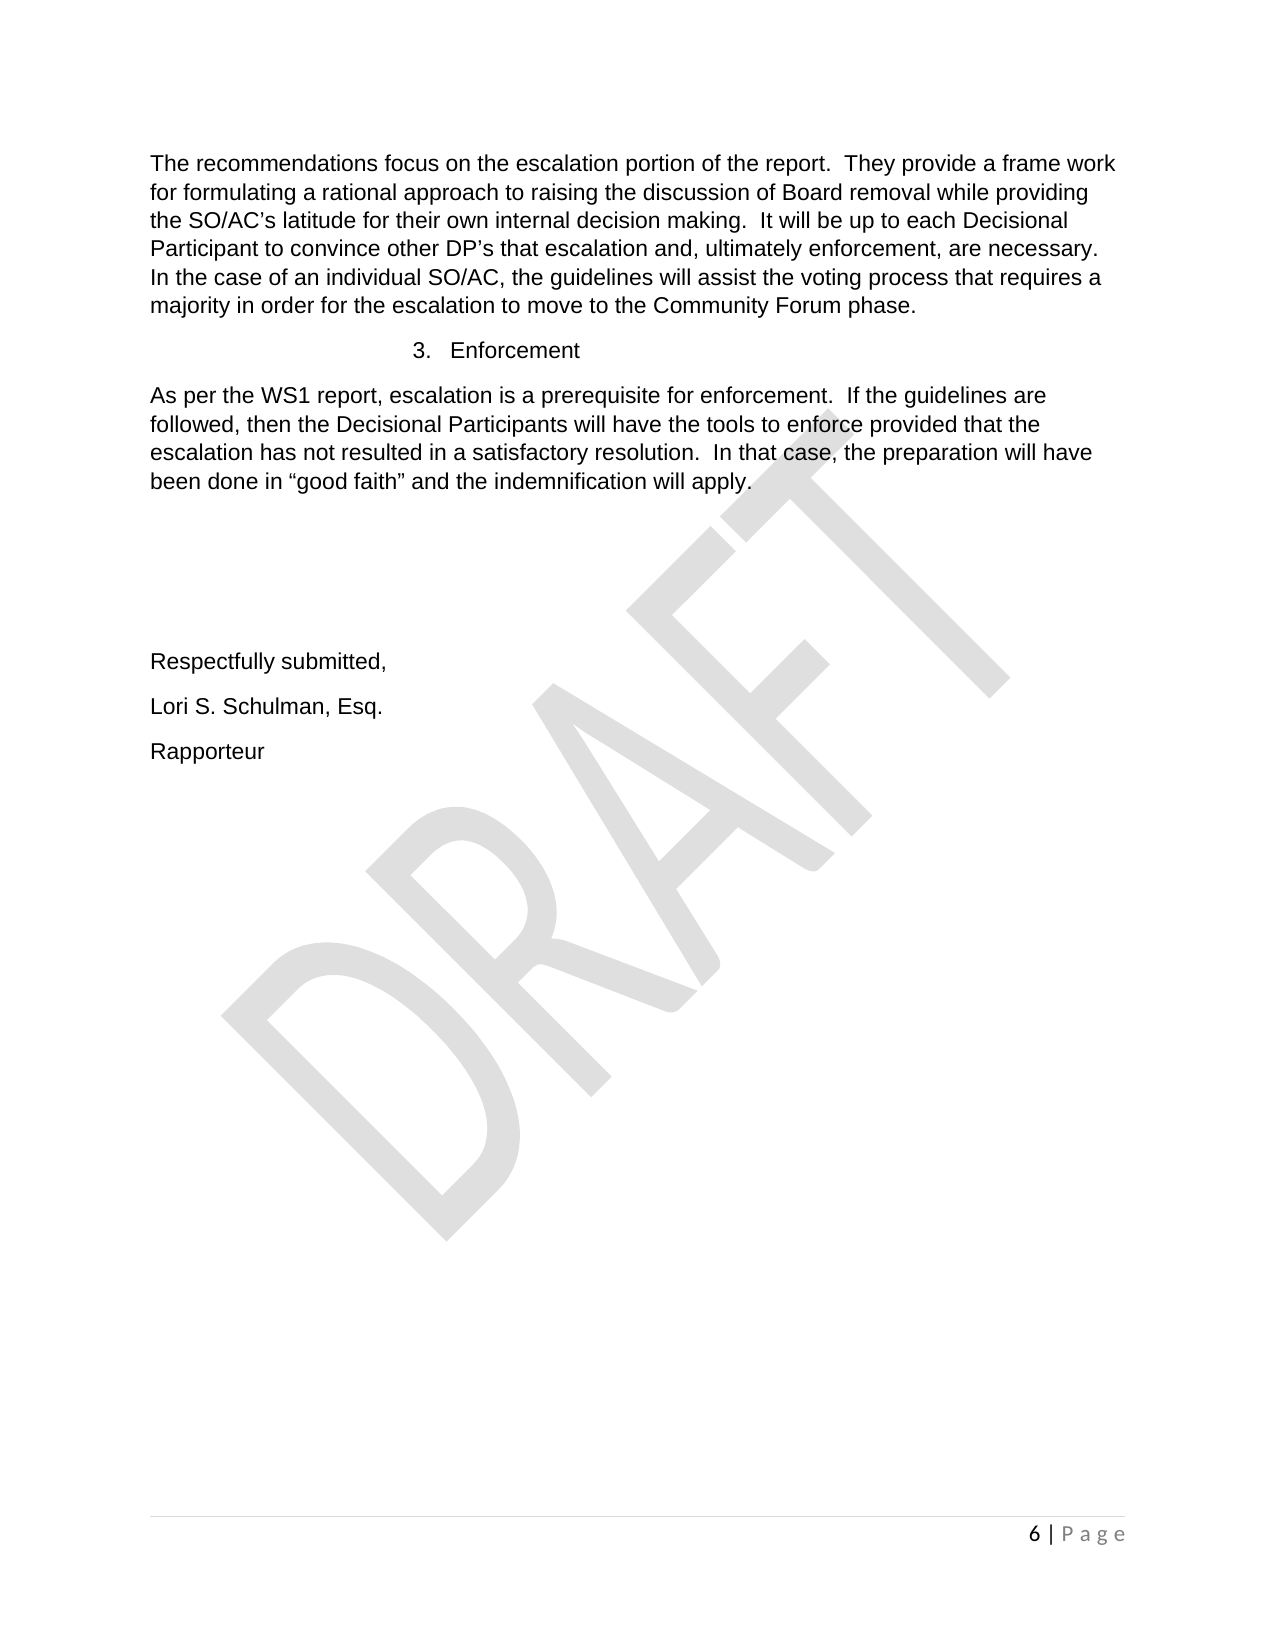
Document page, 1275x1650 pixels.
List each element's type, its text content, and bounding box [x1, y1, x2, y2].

text Lori S. Schulman, Esq. [150, 693, 1125, 719]
text The recommendations focus on the escalation portion of the report. They provide a frame work for formulating a rational approach to raising the discussion of Board removal while providing the SO/AC’s latitude for their own internal decision making. It will be up to each Decisional Participant to convince other DP’s that escalation and, ultimately enforcement, are necessary. In the case of an individual SO/AC, the guidelines will assist the voting process that requires a majority in order for the escalation to move to the Community Forum phase. [150, 150, 1125, 318]
text Rapporteur [150, 738, 1125, 765]
text Respectfully submitted, [150, 648, 1125, 674]
text As per the WS1 report, escalation is a prerequisite for enforcement. If the guidelines are followed, then the Decisional Participants will have the tools to enforce provided that the escalation has not resulted in a satisfactory resolution. In that case, the preparation will have been done in “good faith” and the indemnification will apply. [150, 382, 1125, 494]
list Enforcement [412, 337, 1125, 364]
